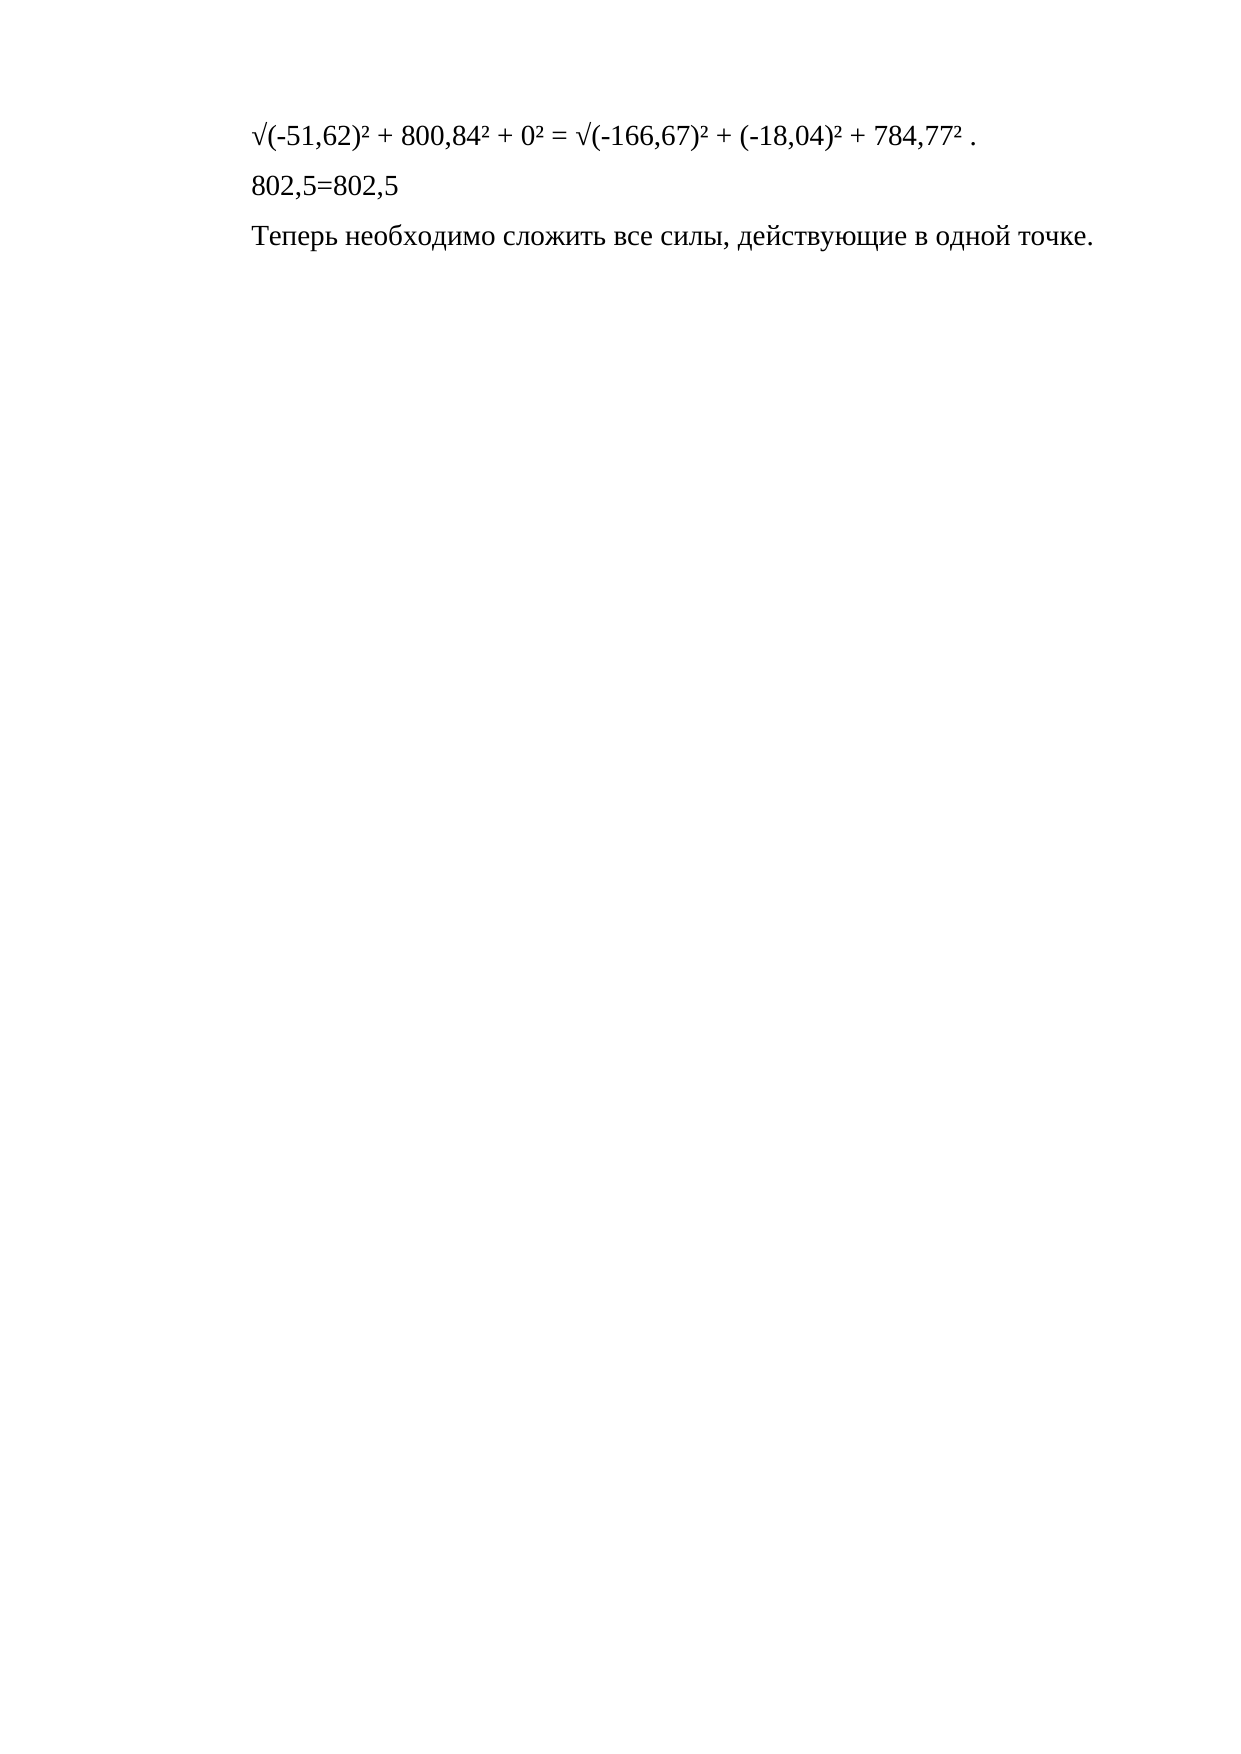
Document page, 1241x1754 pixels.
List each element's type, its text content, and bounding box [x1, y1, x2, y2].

text √(-51,62)² + 800,84² + 0² = √(-166,67)² + (-18,04)² + 784,77² . [177, 118, 1152, 152]
text Теперь необходимо сложить все силы, действующие в одной точке. [177, 219, 1152, 252]
text 802,5=802,5 [177, 168, 1152, 202]
